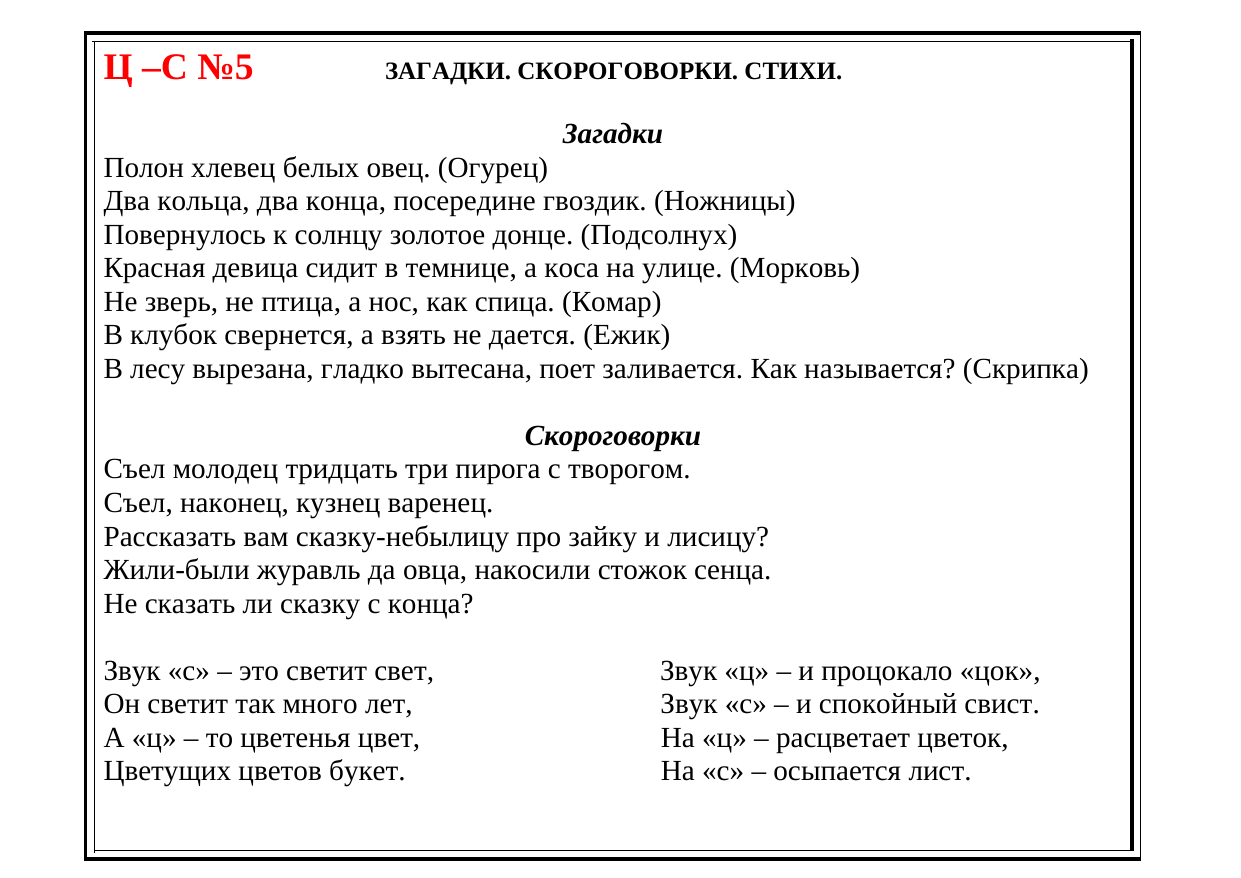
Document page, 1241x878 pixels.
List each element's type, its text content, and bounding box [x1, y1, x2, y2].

text Жили-были журавль да овца, накосили стожок сенца. [103, 552, 1122, 586]
text Два кольца, два конца, посередине гвоздик. (Ножницы) [103, 183, 1122, 217]
text Ц –С №5 ЗАГАДКИ. СКОРОГОВОРКИ. СТИХИ. [103, 44, 1122, 87]
text В клубок свернется, а взять не дается. (Ежик) [103, 317, 1122, 351]
text Рассказать вам сказку-небылицу про зайку и лисицу? [103, 519, 1122, 552]
text Красная девица сидит в темнице, а коса на улице. (Морковь) [103, 250, 1122, 284]
text Звук «с» – это светит свет, Звук «ц» – и процокало «цок», [103, 653, 1122, 686]
text Съел молодец тридцать три пирога с творогом. [103, 452, 1122, 485]
text Он светит так много лет, Звук «с» – и спокойный свист. [103, 686, 1122, 720]
text А «ц» – то цветенья цвет, На «ц» – расцветает цветок, [103, 720, 1122, 753]
text Полон хлевец белых овец. (Огурец) [103, 150, 1122, 183]
text Съел, наконец, кузнец варенец. [103, 485, 1122, 519]
text В лесу вырезана, гладко вытесана, поет заливается. Как называется? (Скрипка) [103, 351, 1122, 384]
text Цветущих цветов букет. На «с» – осыпается лист. [103, 753, 1122, 787]
text Скороговорки [103, 418, 1122, 452]
text Повернулось к солнцу золотое донце. (Подсолнух) [103, 217, 1122, 250]
text Не зверь, не птица, а нос, как спица. (Комар) [103, 284, 1122, 317]
text Не сказать ли сказку с конца? [103, 586, 1122, 619]
text Загадки [103, 116, 1122, 150]
